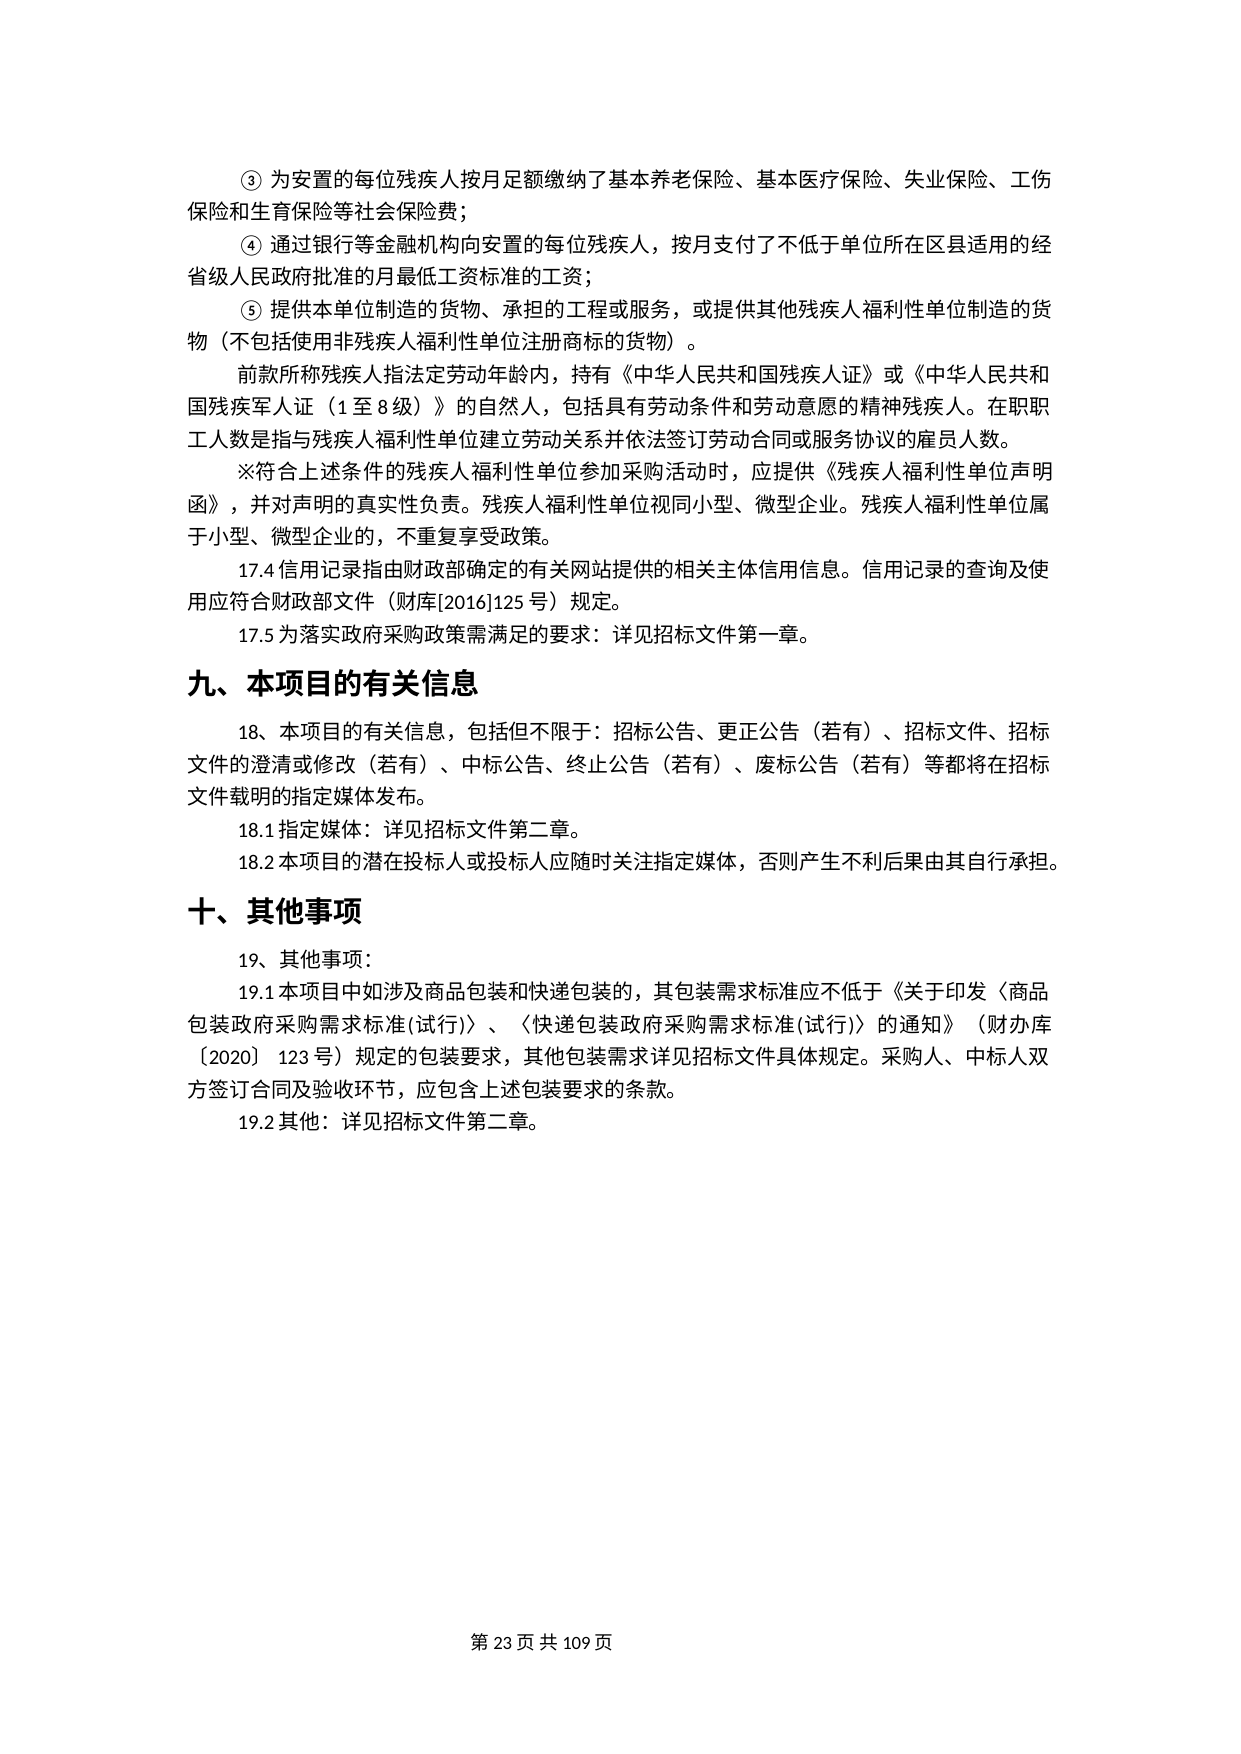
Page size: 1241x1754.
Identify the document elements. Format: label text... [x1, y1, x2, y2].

text ④通过银行等金融机构向安置的每位残疾人，按月支付了不低于单位所在区县适用的经省级人民政府批准的月最低工资标准的工资； [187, 227, 1053, 292]
text ※符合上述条件的残疾人福利性单位参加采购活动时，应提供《残疾人福利性单位声明函》，并对声明的真实性负责。残疾人福利性单位视同小型、微型企业。残疾人福利性单位属于小型、微型企业的，不重复享受政策。 [187, 454, 1053, 552]
text ⑤提供本单位制造的货物、承担的工程或服务，或提供其他残疾人福利性单位制造的货物（不包括使用非残疾人福利性单位注册商标的货物）。 [187, 292, 1053, 357]
text 九、本项目的有关信息 [187, 649, 1053, 714]
text 17.4信用记录指由财政部确定的有关网站提供的相关主体信用信息。信用记录的查询及使用应符合财政部文件（财库[2016]125号）规定。 [187, 552, 1053, 617]
text 18、本项目的有关信息，包括但不限于：招标公告、更正公告（若有）、招标文件、招标文件的澄清或修改（若有）、中标公告、终止公告（若有）、废标公告（若有）等都将在招标文件载明的指定媒体发布。 [187, 714, 1053, 812]
text 18.1指定媒体：详见招标文件第二章。 [187, 812, 1053, 844]
text 18.2本项目的潜在投标人或投标人应随时关注指定媒体，否则产生不利后果由其自行承担。 [187, 844, 1053, 877]
text 十、其他事项 [187, 877, 1053, 942]
text 前款所称残疾人指法定劳动年龄内，持有《中华人民共和国残疾人证》或《中华人民共和国残疾军人证（1至8级）》的自然人，包括具有劳动条件和劳动意愿的精神残疾人。在职职工人数是指与残疾人福利性单位建立劳动关系并依法签订劳动合同或服务协议的雇员人数。 [187, 357, 1053, 454]
text 19、其他事项： [187, 942, 1053, 974]
text 19.2其他：详见招标文件第二章。 [187, 1104, 1053, 1137]
text 19.1本项目中如涉及商品包装和快递包装的，其包装需求标准应不低于《关于印发〈商品包装政府采购需求标准(试行)〉、〈快递包装政府采购需求标准(试行)〉的通知》（财办库〔2020〕 123号）规定的包装要求，其他包装需求详见招标文件具体规定。采购人、中标人双方签订合同及验收环节，应包含上述包装要求的条款。 [187, 974, 1053, 1104]
text 17.5为落实政府采购政策需满足的要求：详见招标文件第一章。 [187, 617, 1053, 649]
text ③为安置的每位残疾人按月足额缴纳了基本养老保险、基本医疗保险、失业保险、工伤保险和生育保险等社会保险费； [187, 162, 1053, 227]
